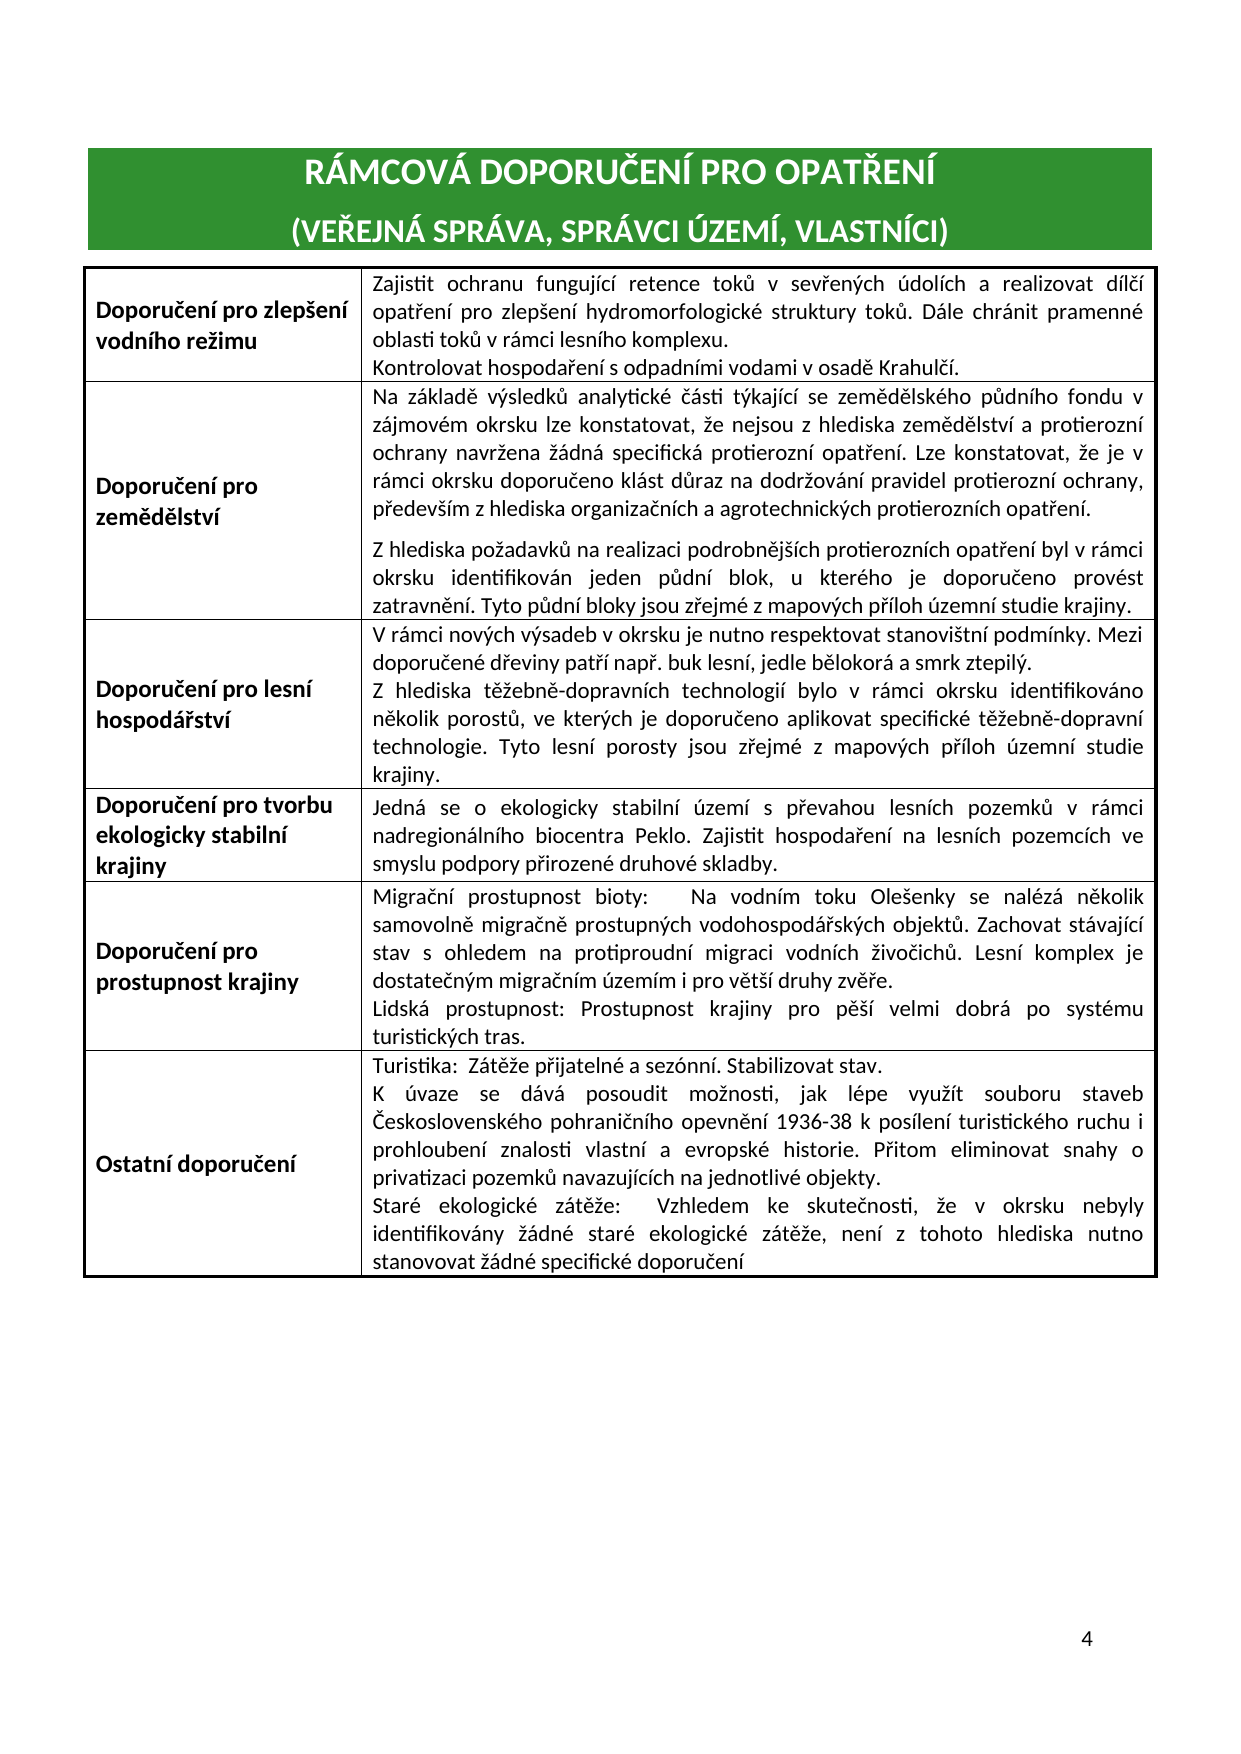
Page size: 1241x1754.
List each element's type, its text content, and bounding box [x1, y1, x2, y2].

table_cell Doporučení pro lesní hospodářství [86, 620, 361, 788]
table_header Doporučení pro zlepšení vodního režimu [86, 269, 361, 381]
table_cell Ostatní doporučení [86, 1051, 361, 1275]
table_cell Jedná se o ekologicky stabilní území s převahou lesních pozemků v rámci nadregionálního biocentra Peklo. Zajistit hospodaření na lesních pozemcích ve smyslu podpory přirozené druhové skladby. [362, 789, 1154, 881]
table_cell V rámci nových výsadeb v okrsku je nutno respektovat stanovištní podmínky. Mezi doporučené dřeviny patří např. buk lesní, jedle bělokorá a smrk ztepilý. Z hlediska těžebně-dopravních technologií bylo v rámci okrsku identifikováno několik porostů, ve kterých je doporučeno aplikovat specifické těžebně-dopravní technologie. Tyto lesní porosty jsou zřejmé z mapových příloh územní studie krajiny. [362, 620, 1154, 788]
text (VEŘEJNÁ SPRÁVA, SPRÁVCI ÚZEMÍ, VLASTNÍCI) [88, 209, 1152, 250]
table_cell Doporučení pro prostupnost krajiny [86, 882, 361, 1050]
table_cell Migrační prostupnost bioty: Na vodním toku Olešenky se nalézá několik samovolně migračně prostupných vodohospodářských objektů. Zachovat stávající stav s ohledem na protiproudní migraci vodních živočichů. Lesní komplex je dostatečným migračním územím i pro větší druhy zvěře. Lidská prostupnost: Prostupnost krajiny pro pěší velmi dobrá po systému turistických tras. [362, 882, 1154, 1050]
table_cell Na základě výsledků analytické části týkající se zemědělského půdního fondu v zájmovém okrsku lze konstatovat, že nejsou z hlediska zemědělství a protierozní ochrany navržena žádná specifická protierozní opatření. Lze konstatovat, že je v rámci okrsku doporučeno klást důraz na dodržování pravidel protierozní ochrany, především z hlediska organizačních a agrotechnických protierozních opatření. Z hlediska požadavků na realizaci podrobnějších protierozních opatření byl v rámci okrsku identifikován jeden půdní blok, u kterého je doporučeno provést zatravnění. Tyto půdní bloky jsou zřejmé z mapových příloh územní studie krajiny. [362, 382, 1154, 619]
table_cell Turistika: Zátěže přijatelné a sezónní. Stabilizovat stav. K úvaze se dává posoudit možnosti, jak lépe využít souboru staveb Československého pohraničního opevnění 1936-38 k posílení turistického ruchu i prohloubení znalosti vlastní a evropské historie. Přitom eliminovat snahy o privatizaci pozemků navazujících na jednotlivé objekty. Staré ekologické zátěže: Vzhledem ke skutečnosti, že v okrsku nebyly identifikovány žádné staré ekologické zátěže, není z tohoto hlediska nutno stanovovat žádné specifické doporučení [362, 1051, 1154, 1275]
table_cell Doporučení pro tvorbu ekologicky stabilní krajiny [86, 789, 361, 881]
table_cell Doporučení pro zemědělství [86, 382, 361, 619]
text RÁMCOVÁ DOPORUČENÍ PRO OPATŘENÍ [88, 148, 1152, 193]
table_header Zajistit ochranu fungující retence toků v sevřených údolích a realizovat dílčí opatření pro zlepšení hydromorfologické struktury toků. Dále chránit pramenné oblasti toků v rámci lesního komplexu. Kontrolovat hospodaření s odpadními vodami v osadě Krahulčí. [362, 269, 1154, 381]
